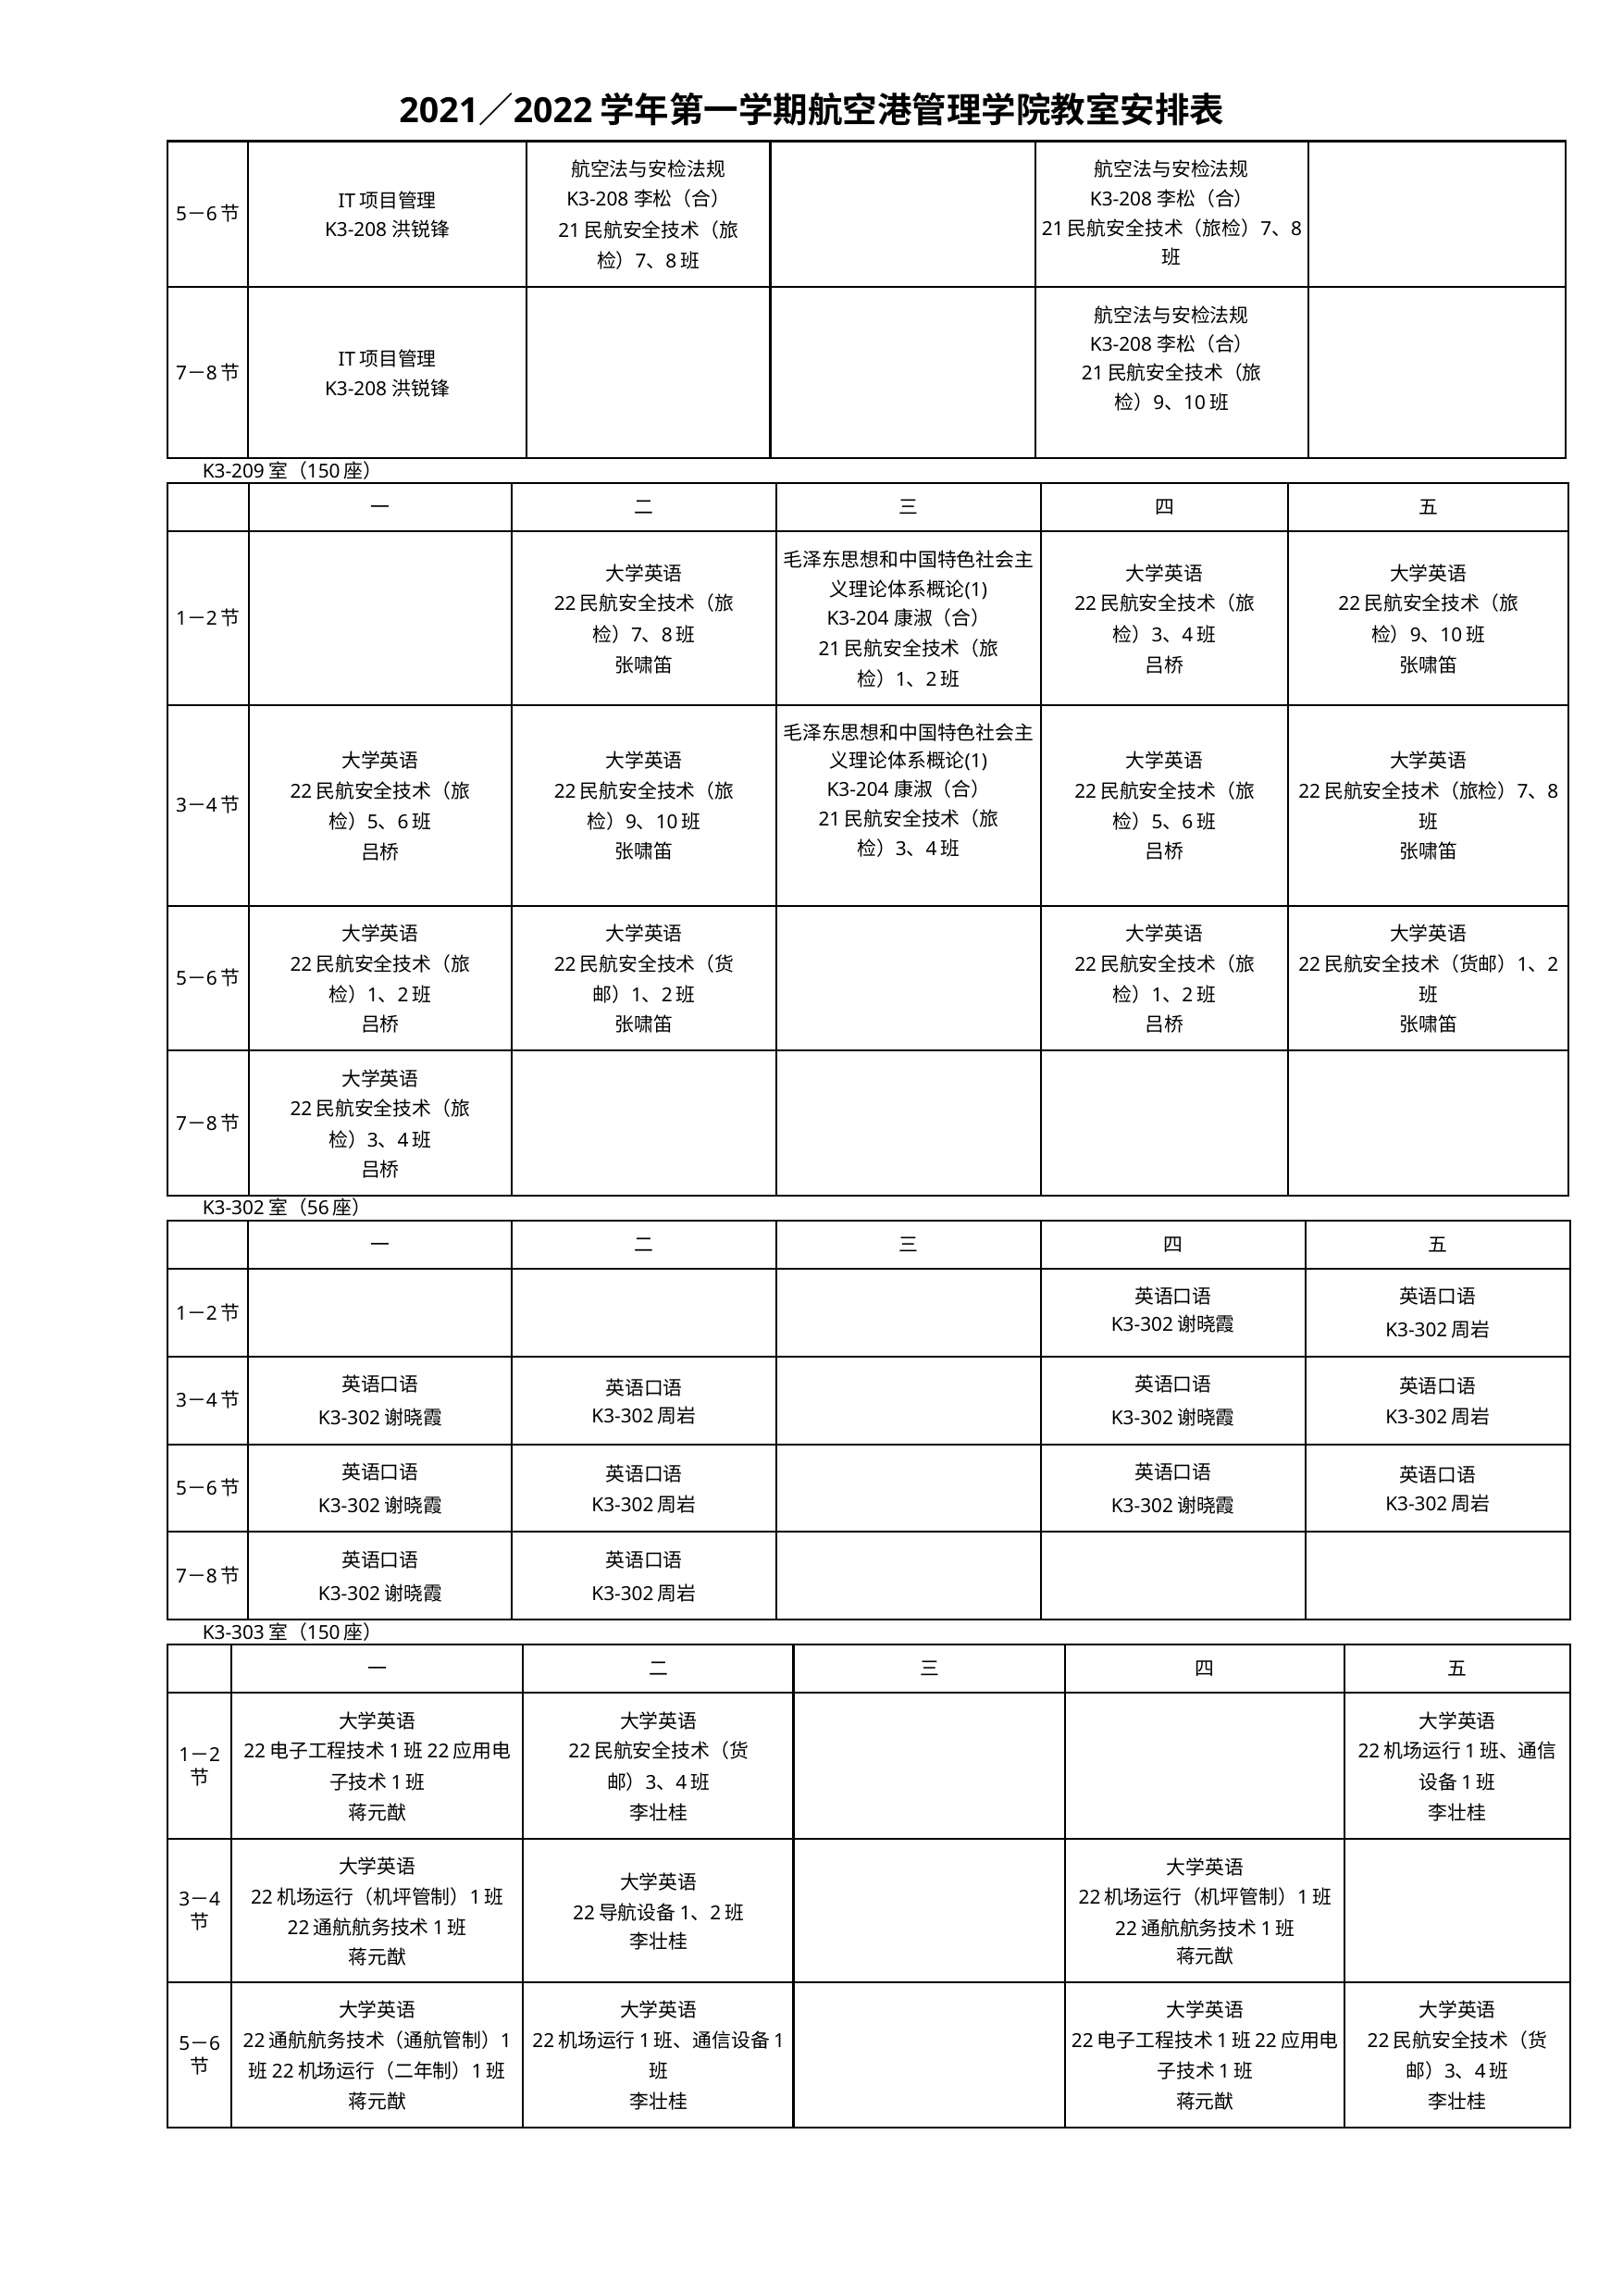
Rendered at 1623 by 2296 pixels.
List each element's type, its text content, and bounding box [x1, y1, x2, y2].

table_cell 1－2节 [168, 1694, 230, 1838]
table_cell 英语口语 K3-302谢晓霞 [249, 1358, 511, 1443]
table_cell 大学英语 22电子工程技术1班22应用电子技术1班 蒋元猷 [232, 1694, 522, 1838]
table_cell 航空法与安检法规 K3-208 李松（合） 21民航安全技术（旅检）7、8班 [527, 143, 769, 286]
table_header 一 [249, 1222, 511, 1268]
table_cell 毛泽东思想和中国特色社会主义理论体系概论(1) K3-204 康淑（合） 21民航安全技术（旅检）3、4班 [777, 706, 1040, 905]
table_header 二 [513, 1222, 775, 1268]
table_cell 大学英语 22民航安全技术（旅检）1、2班 吕桥 [250, 907, 511, 1049]
table_cell [777, 1446, 1040, 1531]
table_cell 5－6节 [168, 907, 248, 1049]
table_cell IT项目管理 K3-208 洪锐锋 [249, 143, 526, 286]
table_cell 大学英语 22机场运行（机坪管制）1班 22通航航务技术1班 蒋元猷 [1066, 1840, 1344, 1981]
table_cell [772, 143, 1035, 286]
table_cell 5－6节 [168, 1446, 247, 1531]
table_cell 1－2节 [168, 532, 248, 704]
table_cell 大学英语 22民航安全技术（货邮）3、4班 李壮桂 [524, 1694, 792, 1838]
table_header 四 [1042, 1222, 1305, 1268]
table_cell 7－8节 [168, 1533, 247, 1619]
table_cell [777, 1270, 1040, 1356]
table_cell 3－4节 [168, 1358, 247, 1443]
table_cell 英语口语 K3-302周岩 [1307, 1446, 1569, 1531]
table_cell [777, 1358, 1040, 1443]
text K3-303室（150座） [173, 1620, 1450, 1644]
table_cell [527, 288, 769, 457]
table_cell [1309, 288, 1565, 457]
table_header 五 [1307, 1222, 1569, 1268]
table_cell 大学英语 22民航安全技术（货邮）3、4班 李壮桂 [1345, 1983, 1569, 2127]
table_cell 英语口语 K3-302周岩 [513, 1358, 775, 1443]
table_cell 大学英语 22民航安全技术（货邮）1、2班 张啸笛 [1289, 907, 1567, 1049]
table_cell 大学英语 22民航安全技术（旅检）7、8班 张啸笛 [1289, 706, 1567, 905]
table_cell 3－4节 [168, 706, 248, 905]
table_cell [795, 1694, 1064, 1838]
table_cell 英语口语 K3-302谢晓霞 [1042, 1358, 1305, 1443]
table_cell 大学英语 22民航安全技术（旅检）9、10班 张啸笛 [513, 706, 775, 905]
table_cell [1289, 1051, 1567, 1195]
table_cell 大学英语 22民航安全技术（旅检）3、4班 吕桥 [1042, 532, 1287, 704]
table_cell [1042, 1051, 1287, 1195]
table_header 四 [1066, 1645, 1344, 1692]
table_header 一 [232, 1645, 522, 1692]
table_cell [1307, 1533, 1569, 1619]
table_cell 航空法与安检法规 K3-208 李松（合） 21民航安全技术（旅检）9、10班 [1036, 288, 1307, 457]
table_cell [795, 1840, 1064, 1981]
table_cell [1066, 1694, 1344, 1838]
table_cell [772, 288, 1035, 457]
table_cell 7－8节 [168, 1051, 248, 1195]
table_header 一 [250, 484, 511, 530]
text K3-209室（150座） [173, 459, 1450, 482]
table_cell 英语口语 K3-302谢晓霞 [249, 1533, 511, 1619]
table_cell [1042, 1533, 1305, 1619]
table_cell 英语口语 K3-302周岩 [513, 1446, 775, 1531]
table_cell IT项目管理 K3-208 洪锐锋 [249, 288, 526, 457]
table_cell 大学英语 22民航安全技术（旅检）5、6班 吕桥 [250, 706, 511, 905]
table_cell 大学英语 22电子工程技术1班22应用电子技术1班 蒋元猷 [1066, 1983, 1344, 2127]
table_cell 5－6节 [168, 143, 247, 286]
table_header 三 [795, 1645, 1064, 1692]
table_cell 1－2节 [168, 1270, 247, 1356]
table_cell 大学英语 22民航安全技术（旅检）9、10班 张啸笛 [1289, 532, 1567, 704]
table_cell 大学英语 22机场运行1班、通信设备1班 李壮桂 [524, 1983, 792, 2127]
table_cell 3－4节 [168, 1840, 230, 1981]
table_cell 英语口语 K3-302谢晓霞 [249, 1446, 511, 1531]
table_cell [250, 532, 511, 704]
table_header 五 [1289, 484, 1567, 530]
table_cell 大学英语 22民航安全技术（旅检）7、8班 张啸笛 [513, 532, 775, 704]
table_cell 大学英语 22通航航务技术（通航管制）1班22机场运行（二年制）1班 蒋元猷 [232, 1983, 522, 2127]
table_cell 大学英语 22机场运行（机坪管制）1班 22通航航务技术1班 蒋元猷 [232, 1840, 522, 1981]
table_cell 英语口语 K3-302周岩 [1307, 1358, 1569, 1443]
table_cell 航空法与安检法规 K3-208 李松（合） 21民航安全技术（旅检）7、8班 [1036, 143, 1307, 286]
table_header 五 [1345, 1645, 1569, 1692]
table_cell 大学英语 22民航安全技术（旅检）5、6班 吕桥 [1042, 706, 1287, 905]
table_cell 大学英语 22机场运行1班、通信设备1班 李壮桂 [1345, 1694, 1569, 1838]
table_cell 英语口语 K3-302周岩 [513, 1533, 775, 1619]
table_cell 5－6节 [168, 1983, 230, 2127]
table_cell 英语口语 K3-302周岩 [1307, 1270, 1569, 1356]
table_header 二 [513, 484, 775, 530]
table_cell [777, 1051, 1040, 1195]
table_cell [1345, 1840, 1569, 1981]
table_cell [513, 1051, 775, 1195]
table_cell 7－8节 [168, 288, 247, 457]
table_header 二 [524, 1645, 792, 1692]
table_cell 英语口语 K3-302谢晓霞 [1042, 1446, 1305, 1531]
table_cell [249, 1270, 511, 1356]
table_header [168, 1222, 247, 1268]
table_cell 大学英语 22民航安全技术（旅检）3、4班 吕桥 [250, 1051, 511, 1195]
table_header 三 [777, 484, 1040, 530]
table_cell 大学英语 22导航设备1、2班 李壮桂 [524, 1840, 792, 1981]
table_cell 毛泽东思想和中国特色社会主义理论体系概论(1) K3-204 康淑（合） 21民航安全技术（旅检）1、2班 [777, 532, 1040, 704]
table_header 三 [777, 1222, 1040, 1268]
table_header [168, 1645, 230, 1692]
table_header 四 [1042, 484, 1287, 530]
table_cell [1309, 143, 1565, 286]
table_cell [513, 1270, 775, 1356]
table_cell 英语口语 K3-302谢晓霞 [1042, 1270, 1305, 1356]
table_cell 大学英语 22民航安全技术（旅检）1、2班 吕桥 [1042, 907, 1287, 1049]
table_cell 大学英语 22民航安全技术（货邮）1、2班 张啸笛 [513, 907, 775, 1049]
table_cell [777, 1533, 1040, 1619]
table_cell [777, 907, 1040, 1049]
text K3-302室（56座） [173, 1197, 1450, 1220]
table_header [168, 484, 248, 530]
table_cell [795, 1983, 1064, 2127]
